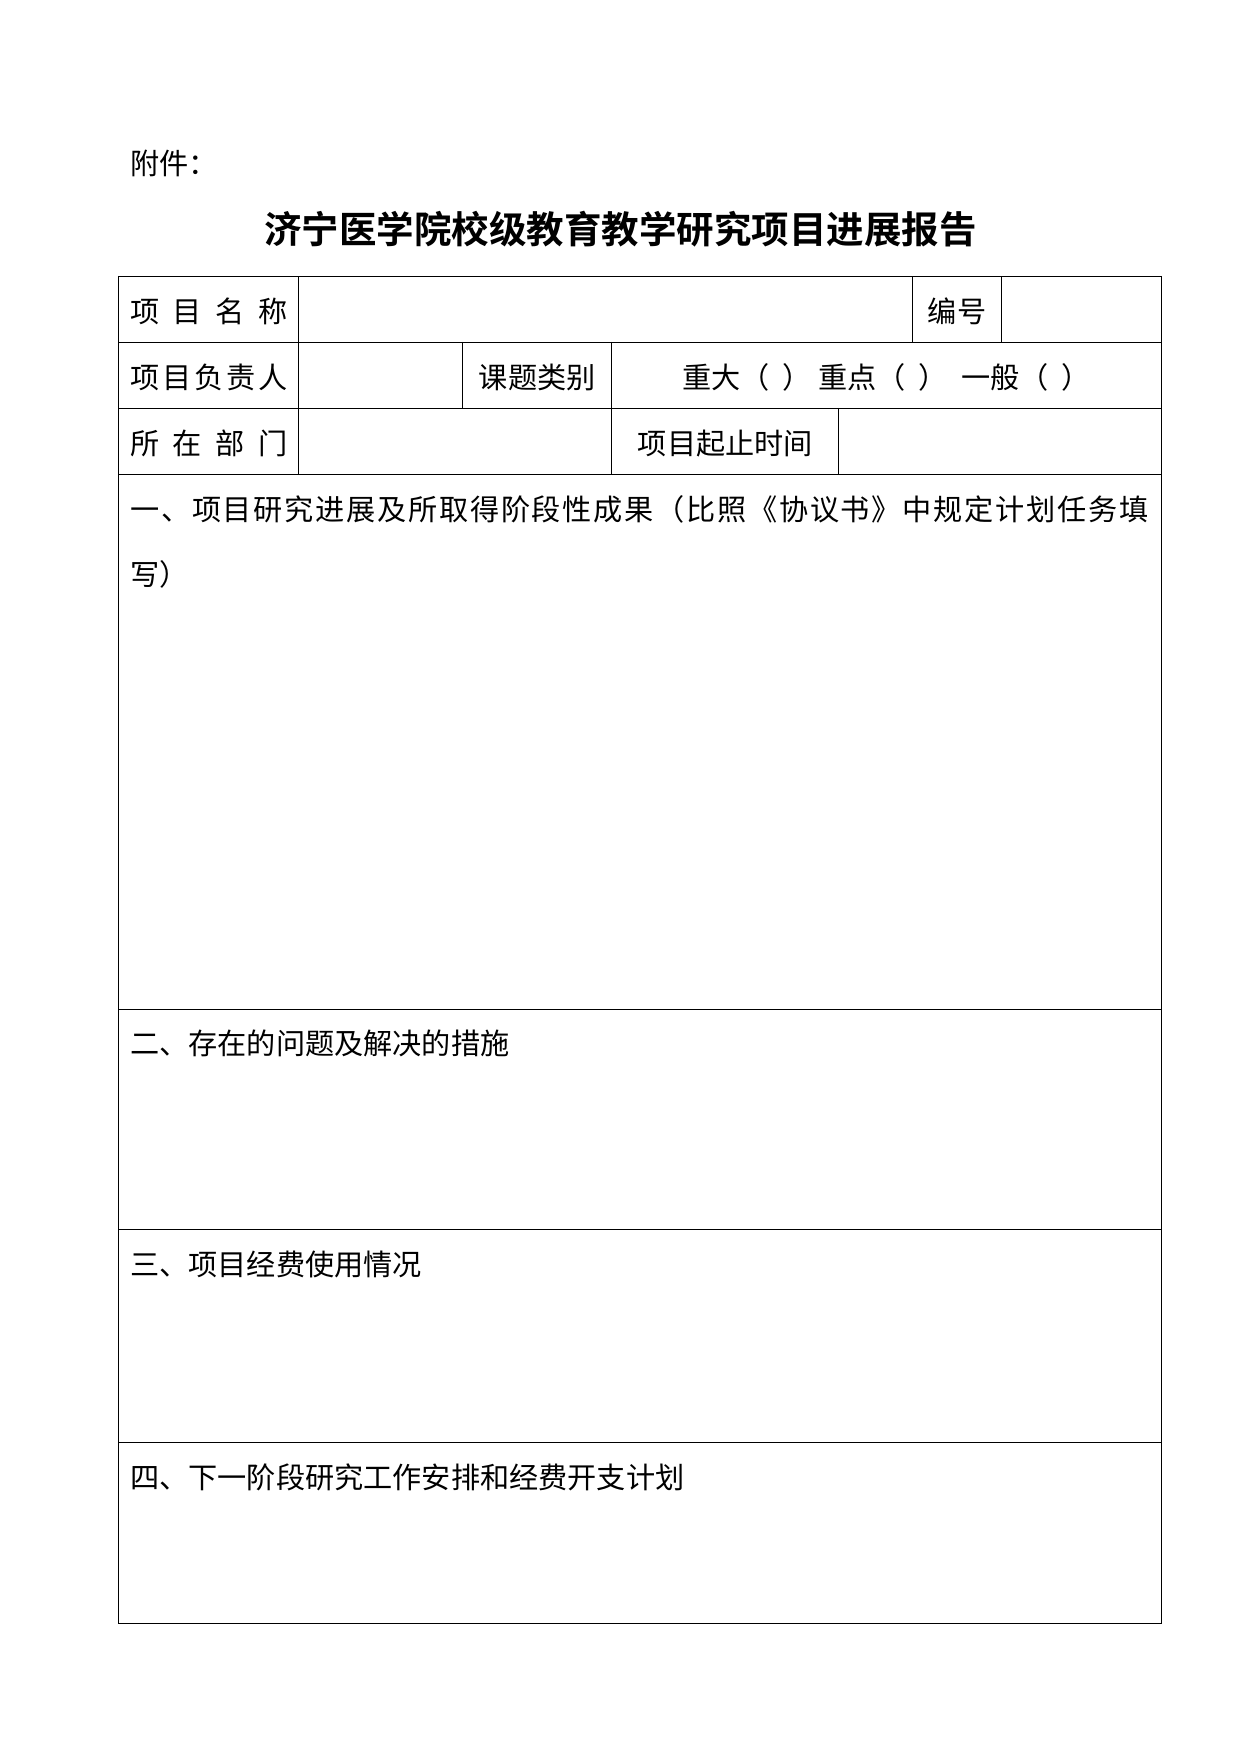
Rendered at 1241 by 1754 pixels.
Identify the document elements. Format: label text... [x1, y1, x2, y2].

table_cell 所在部门 [119, 409, 298, 474]
table_header 项目名称 [119, 277, 298, 342]
table_cell [299, 409, 611, 474]
text 附件： [130, 129, 1110, 194]
table_header [1002, 277, 1161, 342]
table_cell 一、项目研究进展及所取得阶段性成果（比照《协议书》中规定计划任务填写） [119, 475, 1161, 1008]
table_cell 二、存在的问题及解决的措施 [119, 1010, 1161, 1229]
table_header 编号 [913, 277, 1001, 342]
table_cell 重大（ ） 重点（ ） 一般（ ） [612, 343, 1161, 408]
table_cell 项目负责人 [119, 343, 298, 408]
table_header [299, 277, 912, 342]
table_cell 项目起止时间 [612, 409, 838, 474]
table_cell [839, 409, 1161, 474]
table_cell 课题类别 [463, 343, 611, 408]
table_cell 四、下一阶段研究工作安排和经费开支计划 [119, 1443, 1161, 1622]
text 济宁医学院校级教育教学研究项目进展报告 [130, 194, 1110, 259]
table_cell [299, 343, 462, 408]
table_cell 三、项目经费使用情况 [119, 1230, 1161, 1442]
